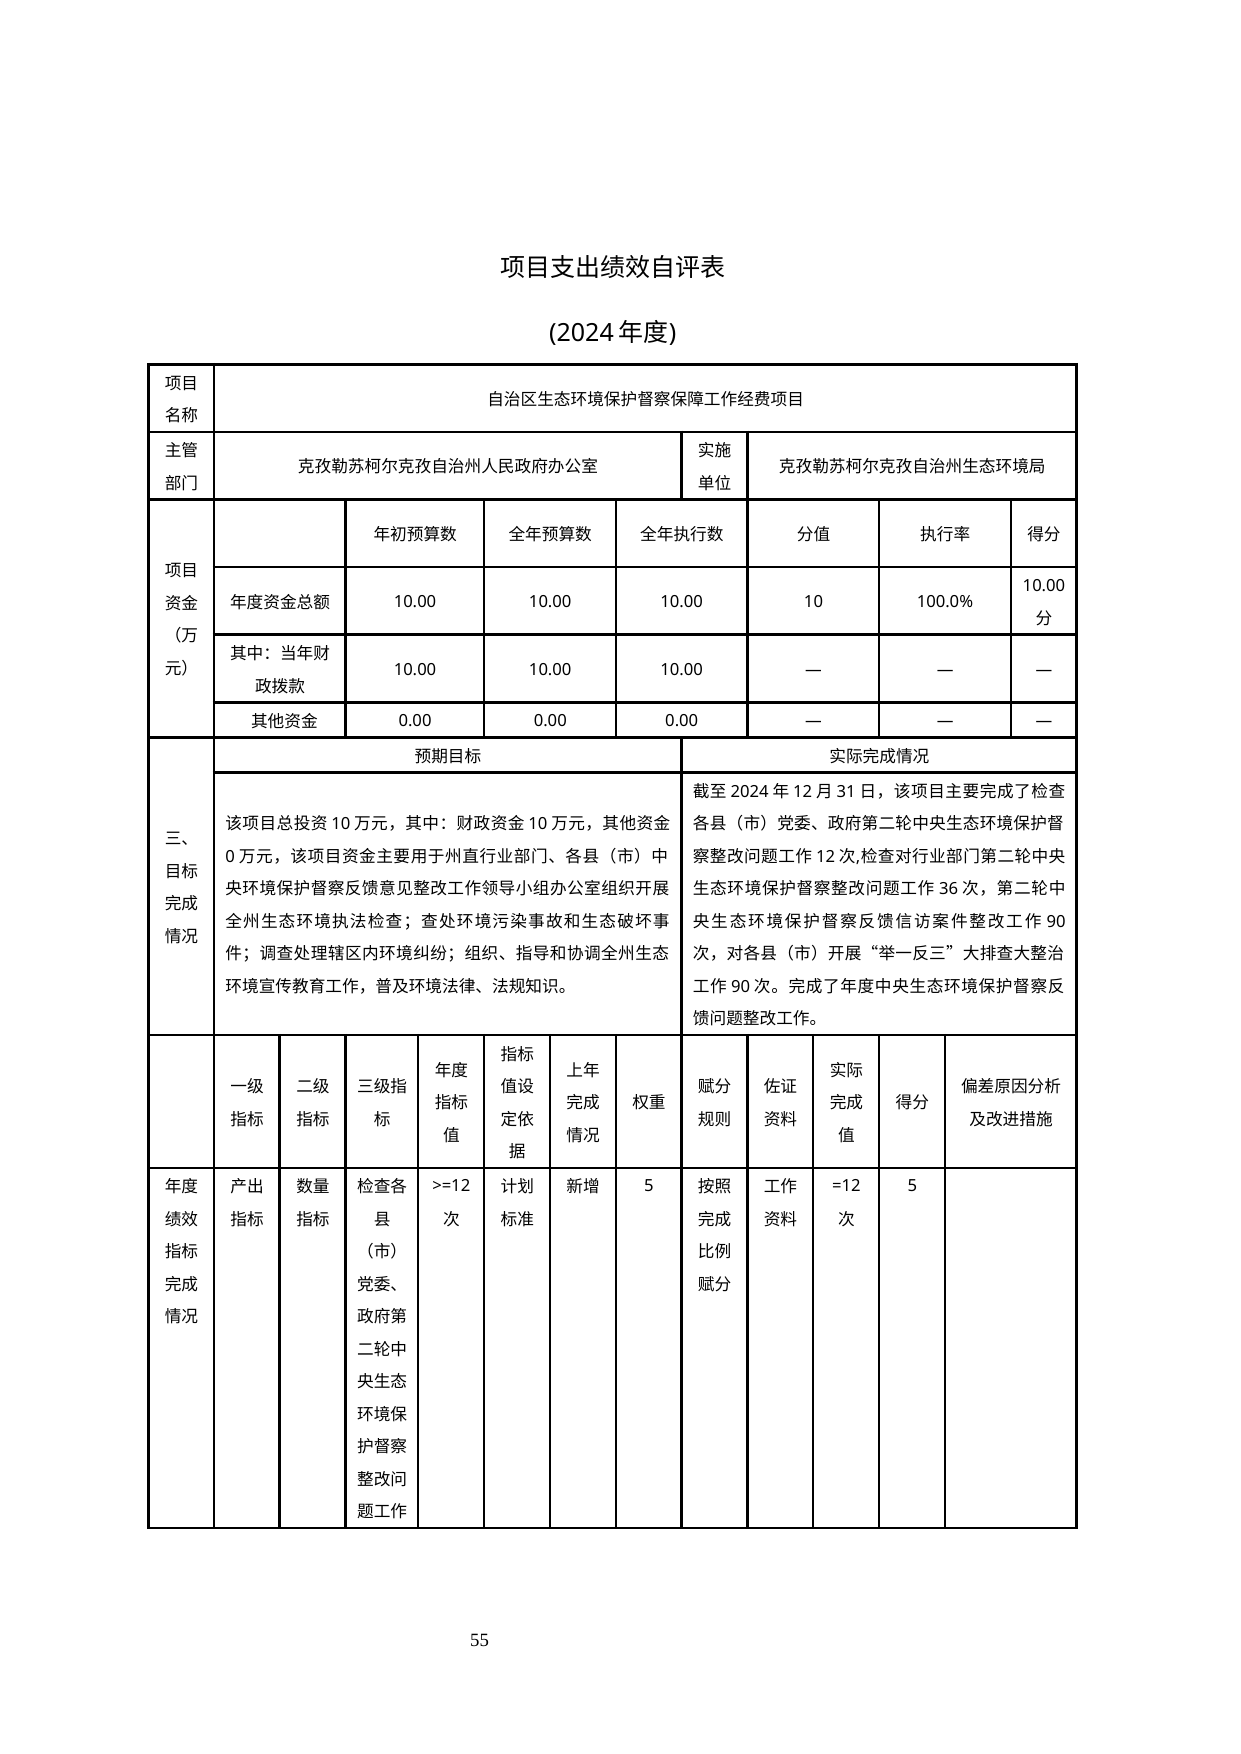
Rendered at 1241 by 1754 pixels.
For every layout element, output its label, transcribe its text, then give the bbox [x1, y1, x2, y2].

table_cell [150, 1036, 213, 1166]
table_cell 三、目标完成情况 [150, 739, 213, 1034]
table_cell 二级指标 [281, 1036, 344, 1166]
table_cell 新增 [551, 1169, 615, 1526]
table_cell 偏差原因分析及改进措施 [946, 1036, 1075, 1166]
table_cell 项目资金 （万元） [150, 501, 213, 736]
table_cell 数量指标 [281, 1169, 344, 1526]
table_cell 一级指标 [215, 1036, 278, 1166]
table_cell 其中：当年财政拨款 [215, 636, 344, 701]
table_cell 项目名称 [150, 366, 213, 431]
table_cell 10.00 [347, 568, 483, 633]
table_cell 截至2024年12月31日，该项目主要完成了检查各县（市）党委、政府第二轮中央生态环境保护督察整改问题工作12次,检查对行业部门第二轮中央生态环境保护督察整改问题工作36次，第二轮中央生态环境保护督察反馈信访案件整改工作90次，对各县（市）开展“举一反三”大排查大整治工作90次。完成了年度中央生态环境保护督察反馈问题整改工作。 [683, 774, 1075, 1034]
table_cell 10.00 [485, 568, 615, 633]
table_cell 10.00分 [1012, 568, 1075, 633]
table_cell 其他资金 [215, 704, 344, 736]
table_cell 年度绩效指标完成情况 [150, 1169, 213, 1526]
table_cell 克孜勒苏柯尔克孜自治州生态环境局 [749, 433, 1075, 498]
table_cell 自治区生态环境保护督察保障工作经费项目 [215, 366, 1075, 431]
table_cell — [1012, 704, 1075, 736]
table_cell 10 [749, 568, 878, 633]
table_cell [215, 501, 344, 566]
table_cell — [749, 636, 878, 701]
table_cell — [880, 704, 1010, 736]
table_cell 权重 [617, 1036, 680, 1166]
table_cell 0.00 [485, 704, 615, 736]
table_cell 得分 [880, 1036, 944, 1166]
table_cell 上年完成情况 [551, 1036, 615, 1166]
table_cell 全年预算数 [485, 501, 615, 566]
table_cell 10.00 [617, 636, 746, 701]
table_cell — [1012, 636, 1075, 701]
table_cell 三级指标 [347, 1036, 417, 1166]
table_header 项目支出绩效自评表 [148, 233, 1077, 298]
table_cell 10.00 [617, 568, 746, 633]
table_cell 10.00 [485, 636, 615, 701]
table_cell 工作资料 [749, 1169, 812, 1526]
table_cell 10.00 [347, 636, 483, 701]
table_cell 佐证资料 [749, 1036, 812, 1166]
table_cell — [749, 704, 878, 736]
table_cell 年度资金总额 [215, 568, 344, 633]
table_cell 得分 [1012, 501, 1075, 566]
table_cell 全年执行数 [617, 501, 746, 566]
table_cell 主管部门 [150, 433, 213, 498]
table_cell 执行率 [880, 501, 1010, 566]
table_cell 预期目标 [215, 739, 680, 771]
table_cell 0.00 [617, 704, 746, 736]
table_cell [347, 1169, 417, 1526]
table_cell 100.0% [880, 568, 1010, 633]
table_cell 按照完成比例赋分 [683, 1169, 746, 1526]
table_cell 实际完成值 [814, 1036, 878, 1166]
table_cell 0.00 [347, 704, 483, 736]
table_cell >=12次 [419, 1169, 483, 1526]
table_cell 5 [617, 1169, 680, 1526]
table_cell =12次 [814, 1169, 878, 1526]
table_cell — [880, 636, 1010, 701]
table_cell 克孜勒苏柯尔克孜自治州人民政府办公室 [215, 433, 680, 498]
table_cell 年度指标值 [419, 1036, 483, 1166]
table_cell 赋分规则 [683, 1036, 746, 1166]
table_cell 该项目总投资10万元，其中：财政资金10万元，其他资金0万元，该项目资金主要用于州直行业部门、各县（市）中央环境保护督察反馈意见整改工作领导小组办公室组织开展全州生态环境执法检查；查处环境污染事故和生态破坏事件；调查处理辖区内环境纠纷；组织、指导和协调全州生态环境宣传教育工作，普及环境法律、法规知识。 [215, 774, 680, 1034]
table_cell 分值 [749, 501, 878, 566]
table_cell 5 [880, 1169, 944, 1526]
table_cell [946, 1169, 1075, 1526]
table_cell (2024年度) [148, 298, 1077, 363]
table_cell 产出指标 [215, 1169, 278, 1526]
table_cell 实施单位 [683, 433, 746, 498]
table_cell 年初预算数 [347, 501, 483, 566]
table_cell 计划标准 [485, 1169, 549, 1526]
table_cell 实际完成情况 [683, 739, 1075, 771]
table_cell 指标值设定依据 [485, 1036, 549, 1166]
